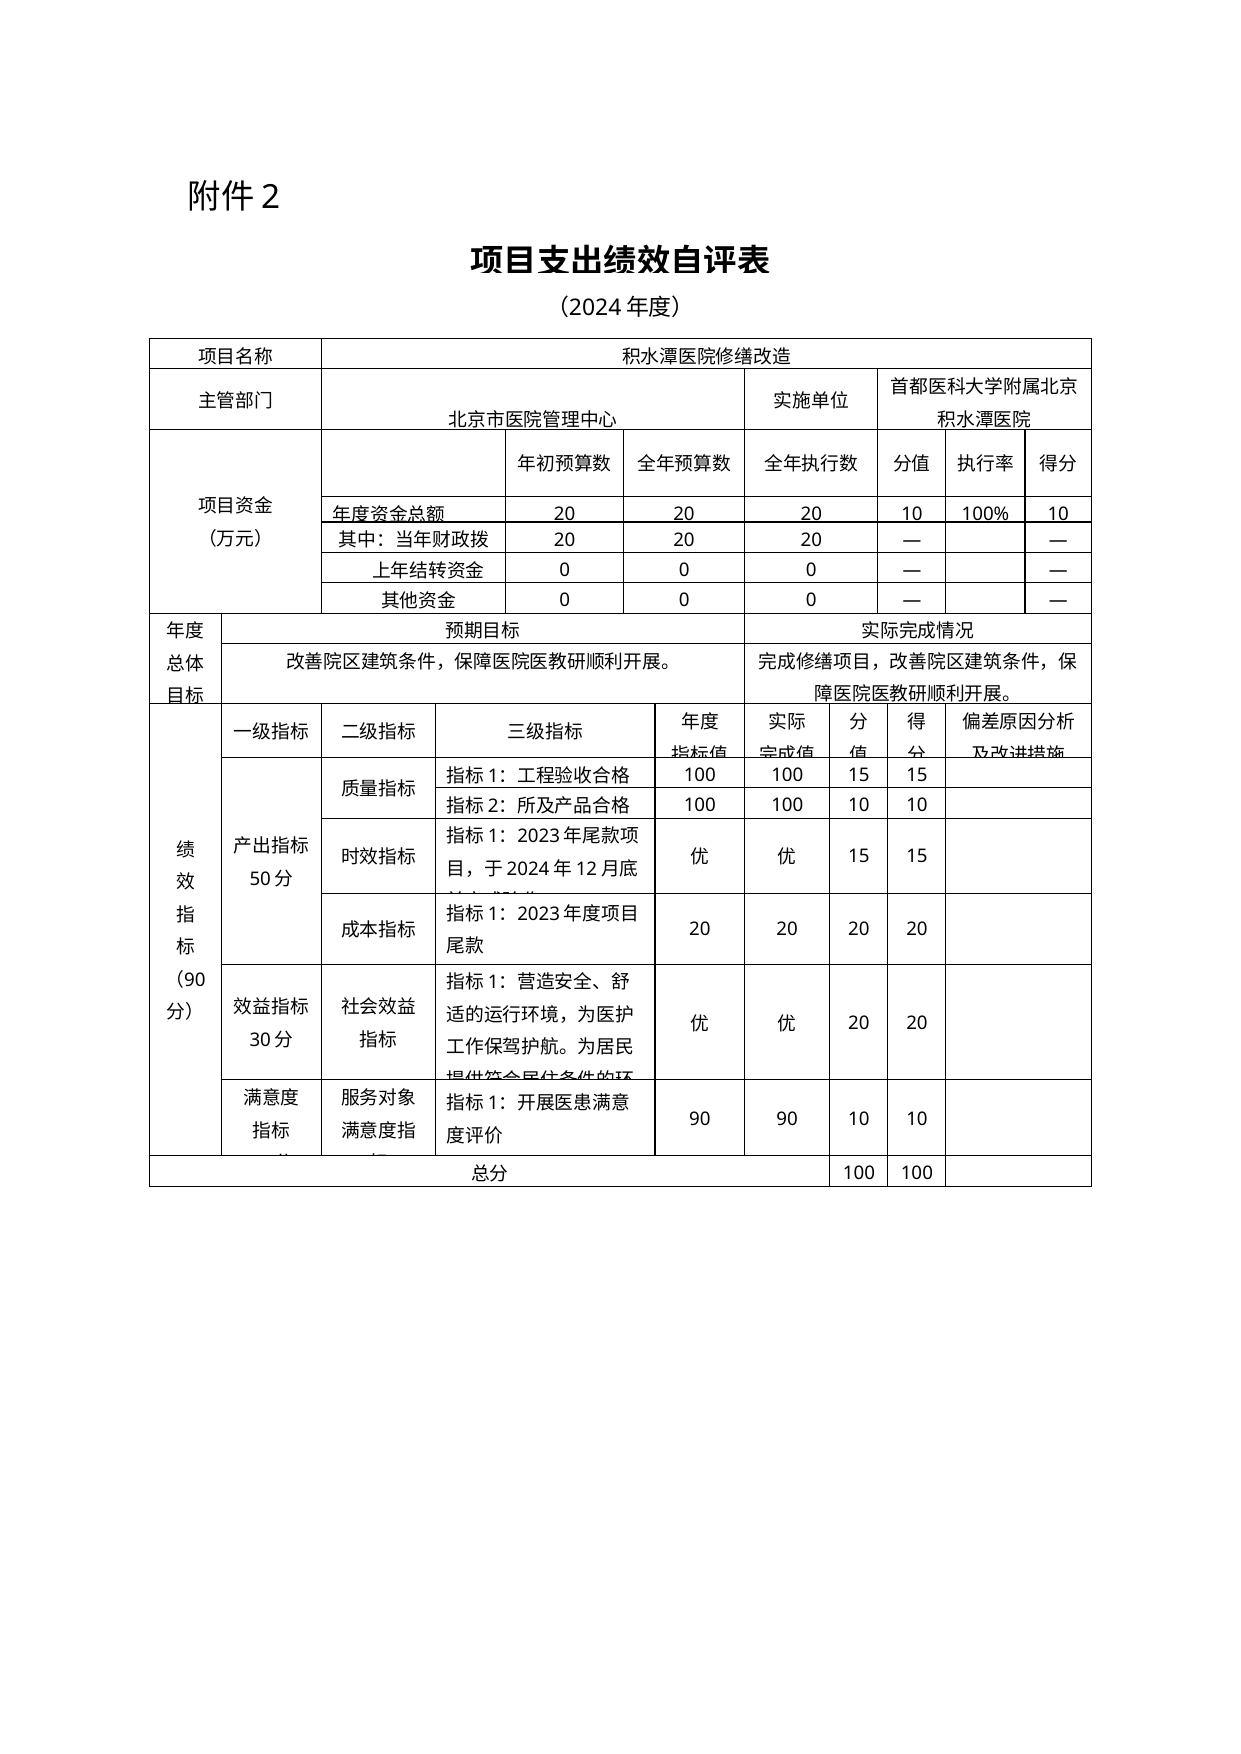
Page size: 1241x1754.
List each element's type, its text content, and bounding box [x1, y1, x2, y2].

table_cell 100 [656, 758, 744, 787]
table_cell 0 [506, 553, 623, 582]
table_cell 100 [830, 1156, 887, 1186]
table_cell — [1026, 553, 1091, 582]
table_cell 指标1：营造安全、舒适的运行环境，为医护工作保驾护航。为居民提供符合居住条件的环境。 [436, 965, 654, 1079]
table_cell 实际完成情况 [745, 614, 1091, 643]
table_cell 20 [506, 523, 623, 552]
table_cell [946, 523, 1024, 552]
table_cell 成本指标 [322, 894, 435, 963]
table_cell [946, 1080, 1091, 1155]
table_cell 20 [506, 497, 623, 521]
table_cell [946, 894, 1091, 963]
table_cell 得分 [888, 704, 945, 757]
table_cell 100% [946, 497, 1024, 521]
table_cell 10 [1026, 497, 1091, 521]
table_cell 20 [830, 965, 887, 1079]
table_cell 10 [888, 1080, 945, 1155]
table_cell 20 [745, 497, 877, 521]
table_cell [946, 553, 1024, 582]
table_cell 指标1：开展医患满意度评价 [436, 1080, 654, 1155]
table_cell 指标1：工程验收合格率 [436, 758, 654, 787]
table_cell 年度总体目标 [150, 614, 221, 703]
table_cell 优 [745, 965, 829, 1079]
table_cell [946, 1156, 1091, 1186]
table_cell 优 [745, 819, 829, 892]
table_cell 优 [656, 965, 744, 1079]
table_cell [946, 819, 1091, 892]
table_cell 执行率 [946, 430, 1024, 496]
table_cell — [878, 583, 945, 612]
table_cell [946, 758, 1091, 787]
table_cell 预期目标 [222, 614, 744, 643]
table_cell 10 [888, 788, 945, 817]
table_cell 20 [745, 523, 877, 552]
table_cell — [878, 523, 945, 552]
table_cell 年初预算数 [506, 430, 623, 496]
table_cell 100 [745, 758, 829, 787]
table_cell 其他资金 [322, 583, 505, 612]
table_cell 首都医科大学附属北京积水潭医院 [878, 369, 1091, 429]
table_cell 指标1：2023年尾款项目，于2024年12月底前完成验收。 [436, 819, 654, 892]
table_cell 服务对象满意度指标 [322, 1080, 435, 1155]
table_cell 其中：当年财政拨款 [322, 523, 505, 552]
table_cell 年度资金总额 [322, 497, 505, 521]
table_cell 偏差原因分析及改进措施 [946, 704, 1091, 757]
table_cell 一级指标 [222, 704, 321, 757]
table_cell 分值 [830, 704, 887, 757]
table_cell 90 [656, 1080, 744, 1155]
text 附件2 [187, 162, 1053, 227]
table_cell 0 [624, 583, 744, 612]
table_cell 0 [506, 583, 623, 612]
table_cell 效益指标 30分 [222, 965, 321, 1079]
table_cell 项目资金 （万元） [150, 430, 321, 612]
table_cell 90 [745, 1080, 829, 1155]
table_cell 年度 指标值 [656, 704, 744, 757]
table_cell 全年执行数 [745, 430, 877, 496]
table_cell 20 [888, 894, 945, 963]
table_cell 15 [888, 758, 945, 787]
table_cell 三级指标 [436, 704, 654, 757]
table_cell 满意度 指标 10分 [222, 1080, 321, 1155]
table_cell 10 [878, 497, 945, 521]
table_cell 20 [656, 894, 744, 963]
table_cell 上年结转资金 [322, 553, 505, 582]
table_cell 项目名称 [150, 339, 321, 368]
table_cell 指标2：所及产品合格率 [436, 788, 654, 817]
table_cell — [878, 553, 945, 582]
table_cell 北京市医院管理中心 [322, 369, 744, 429]
table_cell 20 [888, 965, 945, 1079]
table_cell 积水潭医院修缮改造 [322, 339, 1091, 368]
table_cell 社会效益 指标 [322, 965, 435, 1079]
table_cell 绩 效 指 标 （90分） [150, 704, 221, 1155]
table_cell 0 [745, 553, 877, 582]
table_cell 20 [624, 497, 744, 521]
table_cell 总分 [150, 1156, 829, 1186]
table_cell 100 [888, 1156, 945, 1186]
table_cell 时效指标 [322, 819, 435, 892]
table_cell 实施单位 [745, 369, 877, 429]
table_cell 15 [830, 758, 887, 787]
table_cell 优 [656, 819, 744, 892]
table_header 项目支出绩效自评表 [149, 227, 1091, 273]
table_cell 分值 [878, 430, 945, 496]
table_cell [946, 583, 1024, 612]
table_cell 100 [656, 788, 744, 817]
table_cell 20 [745, 894, 829, 963]
table_cell 完成修缮项目，改善院区建筑条件，保障医院医教研顺利开展。 [745, 644, 1091, 703]
table_cell 15 [830, 819, 887, 892]
table_cell [322, 430, 505, 496]
table_cell 得分 [1026, 430, 1091, 496]
table_cell 10 [830, 1080, 887, 1155]
table_cell 20 [830, 894, 887, 963]
table_cell 质量指标 [322, 758, 435, 817]
table_cell 10 [830, 788, 887, 817]
table_cell 主管部门 [150, 369, 321, 429]
table_cell 实际 完成值 [745, 704, 829, 757]
table_cell 0 [745, 583, 877, 612]
table_cell 20 [624, 523, 744, 552]
table_cell （2024年度） [149, 273, 1091, 338]
table_cell 15 [888, 819, 945, 892]
table_cell 指标1：2023年度项目尾款 [436, 894, 654, 963]
table_cell 全年预算数 [624, 430, 744, 496]
table_cell 二级指标 [322, 704, 435, 757]
table_cell [946, 788, 1091, 817]
table_cell 100 [745, 788, 829, 817]
table_cell — [1026, 583, 1091, 612]
table_cell [946, 965, 1091, 1079]
table_cell 0 [624, 553, 744, 582]
table_cell 产出指标 50分 [222, 758, 321, 963]
table_cell 改善院区建筑条件，保障医院医教研顺利开展。 [222, 644, 744, 703]
table_cell — [1026, 523, 1091, 552]
